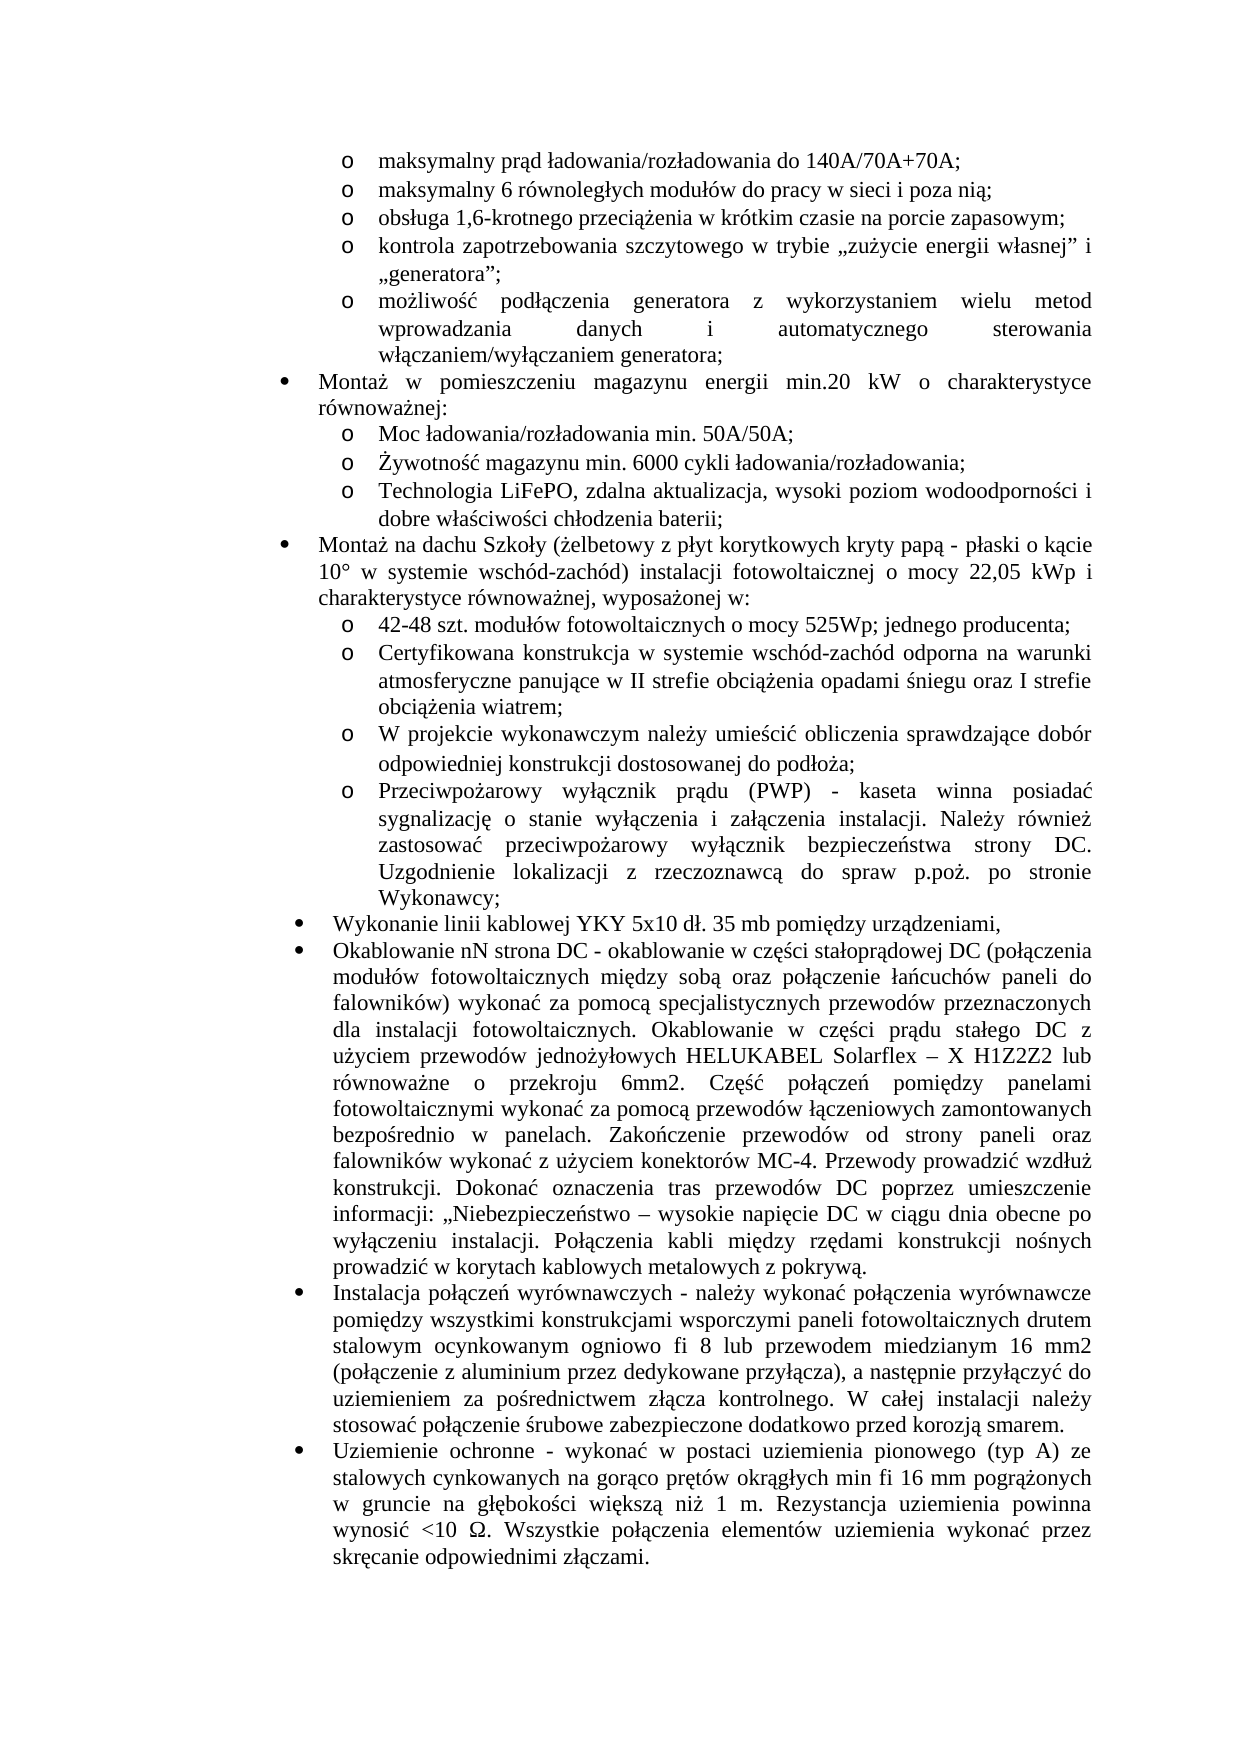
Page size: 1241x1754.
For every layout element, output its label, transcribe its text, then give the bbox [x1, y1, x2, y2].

list kontrola zapotrzebowania szczytowego w trybie „zużycie energii własnej” i „generatora”; [341, 232, 1093, 287]
list Technologia LiFePO, zdalna aktualizacja, wysoki poziom wodoodporności i dobre właściwości chłodzenia baterii; [341, 477, 1093, 532]
list Żywotność magazynu min. 6000 cykli ładowania/rozładowania; [341, 449, 1093, 477]
list Montaż na dachu Szkoły (żelbetowy z płyt korytkowych kryty papą - płaski o kącie 10° w systemie wschód-zachód) instalacji fotowoltaicznej o mocy 22,05 kWp i charakterystyce równoważnej, wyposażonej w: [281, 532, 1093, 611]
list Uziemienie ochronne - wykonać w postaci uziemienia pionowego (typ A) ze stalowych cynkowanych na gorąco prętów okrągłych min fi 16 mm pogrążonych w gruncie na głębokości większą niż 1 m. Rezystancja uziemienia powinna wynosić <10 Ω. Wszystkie połączenia elementów uziemienia wykonać przez skręcanie odpowiednimi złączami. [295, 1437, 1093, 1569]
list Okablowanie nN strona DC - okablowanie w części stałoprądowej DC (połączenia modułów fotowoltaicznych między sobą oraz połączenie łańcuchów paneli do falowników) wykonać za pomocą specjalistycznych przewodów przeznaczonych dla instalacji fotowoltaicznych. Okablowanie w części prądu stałego DC z użyciem przewodów jednożyłowych HELUKABEL Solarflex – X H1Z2Z2 lub równoważne o przekroju 6mm2. Część połączeń pomiędzy panelami fotowoltaicznymi wykonać za pomocą przewodów łączeniowych zamontowanych bezpośrednio w panelach. Zakończenie przewodów od strony paneli oraz falowników wykonać z użyciem konektorów MC-4. Przewody prowadzić wzdłuż konstrukcji. Dokonać oznaczenia tras przewodów DC poprzez umieszczenie informacji: „Niebezpieczeństwo – wysokie napięcie DC w ciągu dnia obecne po wyłączeniu instalacji. Połączenia kabli między rzędami konstrukcji nośnych prowadzić w korytach kablowych metalowych z pokrywą. [295, 937, 1093, 1279]
list 42-48 szt. modułów fotowoltaicznych o mocy 525Wp; jednego producenta; [341, 611, 1093, 639]
list Moc ładowania/rozładowania min. 50A/50A; [341, 421, 1093, 449]
list Certyfikowana konstrukcja w systemie wschód-zachód odporna na warunki atmosferyczne panujące w II strefie obciążenia opadami śniegu oraz I strefie obciążenia wiatrem; [341, 639, 1093, 720]
list maksymalny 6 równoległych modułów do pracy w sieci i poza nią; [341, 176, 1093, 204]
list Instalacja połączeń wyrównawczych - należy wykonać połączenia wyrównawcze pomiędzy wszystkimi konstrukcjami wsporczymi paneli fotowoltaicznych drutem stalowym ocynkowanym ogniowo fi 8 lub przewodem miedzianym 16 mm2 (połączenie z aluminium przez dedykowane przyłącza), a następnie przyłączyć do uziemieniem za pośrednictwem złącza kontrolnego. W całej instalacji należy stosować połączenie śrubowe zabezpieczone dodatkowo przed korozją smarem. [295, 1279, 1093, 1437]
list Przeciwpożarowy wyłącznik prądu (PWP) - kaseta winna posiadać sygnalizację o stanie wyłączenia i załączenia instalacji. Należy również zastosować przeciwpożarowy wyłącznik bezpieczeństwa strony DC. Uzgodnienie lokalizacji z rzeczoznawcą do spraw p.poż. po stronie Wykonawcy; [341, 777, 1093, 910]
list możliwość podłączenia generatora z wykorzystaniem wielu metod wprowadzania danych i automatycznego sterowania włączaniem/wyłączaniem generatora; [341, 287, 1093, 368]
list maksymalny prąd ładowania/rozładowania do 140A/70A+70A; [341, 148, 1093, 176]
list Montaż w pomieszczeniu magazynu energii min.20 kW o charakterystyce równoważnej: [281, 368, 1093, 421]
list W projekcie wykonawczym należy umieścić obliczenia sprawdzające dobór odpowiedniej konstrukcji dostosowanej do podłoża; [341, 720, 1093, 777]
list obsługa 1,6-krotnego przeciążenia w krótkim czasie na porcie zapasowym; [341, 204, 1093, 232]
list Wykonanie linii kablowej YKY 5x10 dł. 35 mb pomiędzy urządzeniami, [295, 910, 1093, 937]
